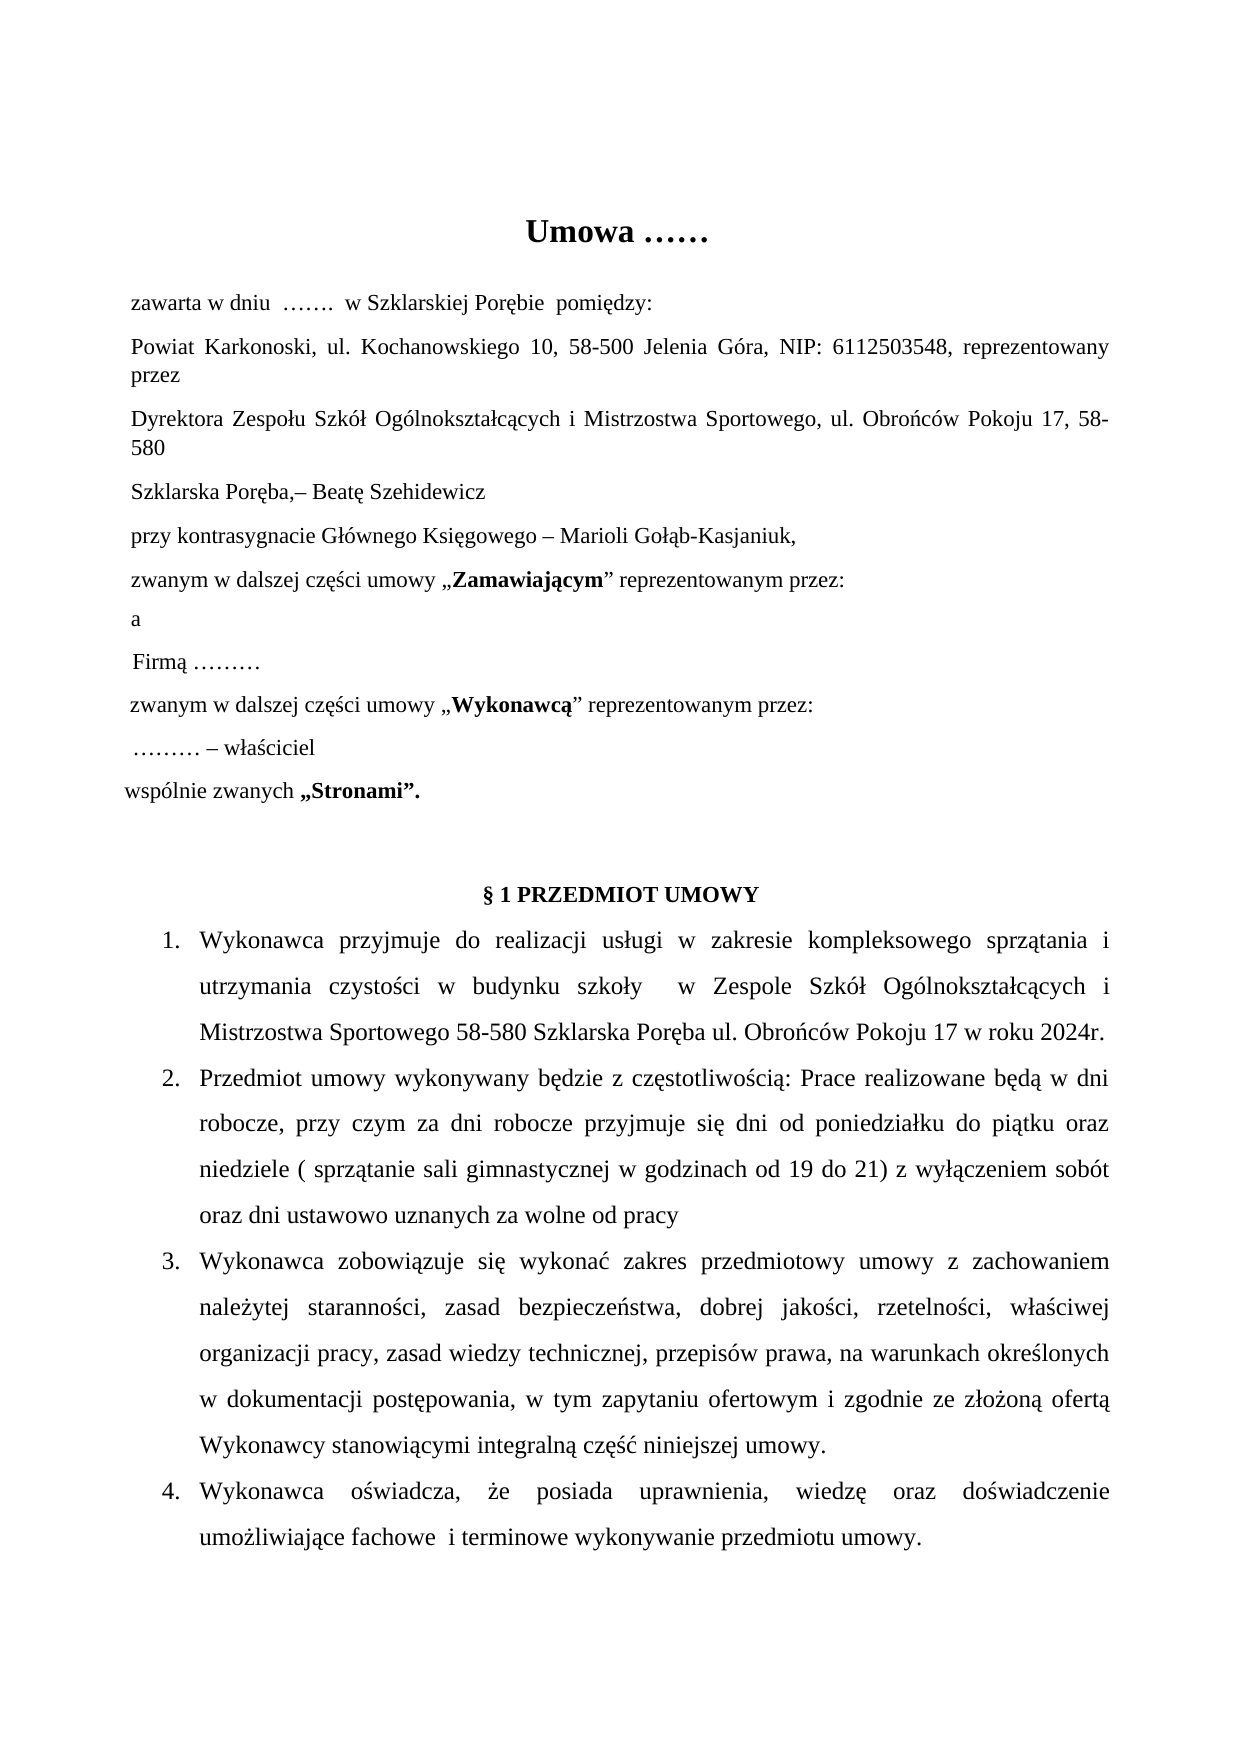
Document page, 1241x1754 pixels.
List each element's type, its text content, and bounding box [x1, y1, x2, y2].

text Umowa …… [124, 211, 1110, 249]
list Wykonawca przyjmuje do realizacji usługi w zakresie kompleksowego sprzątania i utrzymania czystości w budynku szkoły w Zespole Szkół Ogólnokształcących i Mistrzostwa Sportowego 58-580 Szklarska Poręba ul. Obrońców Pokoju 17 w roku 2024r. [162, 925, 1110, 1045]
text a [131, 605, 1110, 631]
text zwanym w dalszej części umowy „Wykonawcą” reprezentowanym przez: [124, 691, 1110, 717]
text Szklarska Poręba,– Beatę Szehidewicz [131, 478, 1110, 504]
text ……… – właściciel [132, 734, 1110, 761]
list Wykonawca oświadcza, że posiada uprawnienia, wiedzę oraz doświadczenie umożliwiające fachowe i terminowe wykonywanie przedmiotu umowy. [162, 1476, 1110, 1551]
text przy kontrasygnacie Głównego Księgowego – Marioli Gołąb-Kasjaniuk, [131, 522, 1110, 548]
list Wykonawca zobowiązuje się wykonać zakres przedmiotowy umowy z zachowaniem należytej staranności, zasad bezpieczeństwa, dobrej jakości, rzetelności, właściwej organizacji pracy, zasad wiedzy technicznej, przepisów prawa, na warunkach określonych w dokumentacji postępowania, w tym zapytaniu ofertowym i zgodnie ze złożoną ofertą Wykonawcy stanowiącymi integralną część niniejszej umowy. [162, 1246, 1110, 1459]
text zwanym w dalszej części umowy „Zamawiającym” reprezentowanym przez: [131, 566, 1110, 592]
text Firmą ……… [132, 648, 1110, 674]
subtitle § 1 PRZEDMIOT UMOWY [132, 881, 1110, 908]
list Przedmiot umowy wykonywany będzie z częstotliwością: Prace realizowane będą w dni robocze, przy czym za dni robocze przyjmuje się dni od poniedziałku do piątku oraz niedziele ( sprzątanie sali gimnastycznej w godzinach od 19 do 21) z wyłączeniem sobót oraz dni ustawowo uznanych za wolne od pracy [162, 1063, 1110, 1229]
text zawarta w dniu ……. w Szklarskiej Porębie pomiędzy: [131, 289, 1110, 315]
text wspólnie zwanych „Stronami”. [124, 778, 1110, 804]
text Powiat Karkonoski, ul. Kochanowskiego 10, 58-500 Jelenia Góra, NIP: 6112503548, reprezentowany przez [131, 333, 1110, 388]
text Dyrektora Zespołu Szkół Ogólnokształcących i Mistrzostwa Sportowego, ul. Obrońców Pokoju 17, 58-580 [131, 405, 1110, 460]
